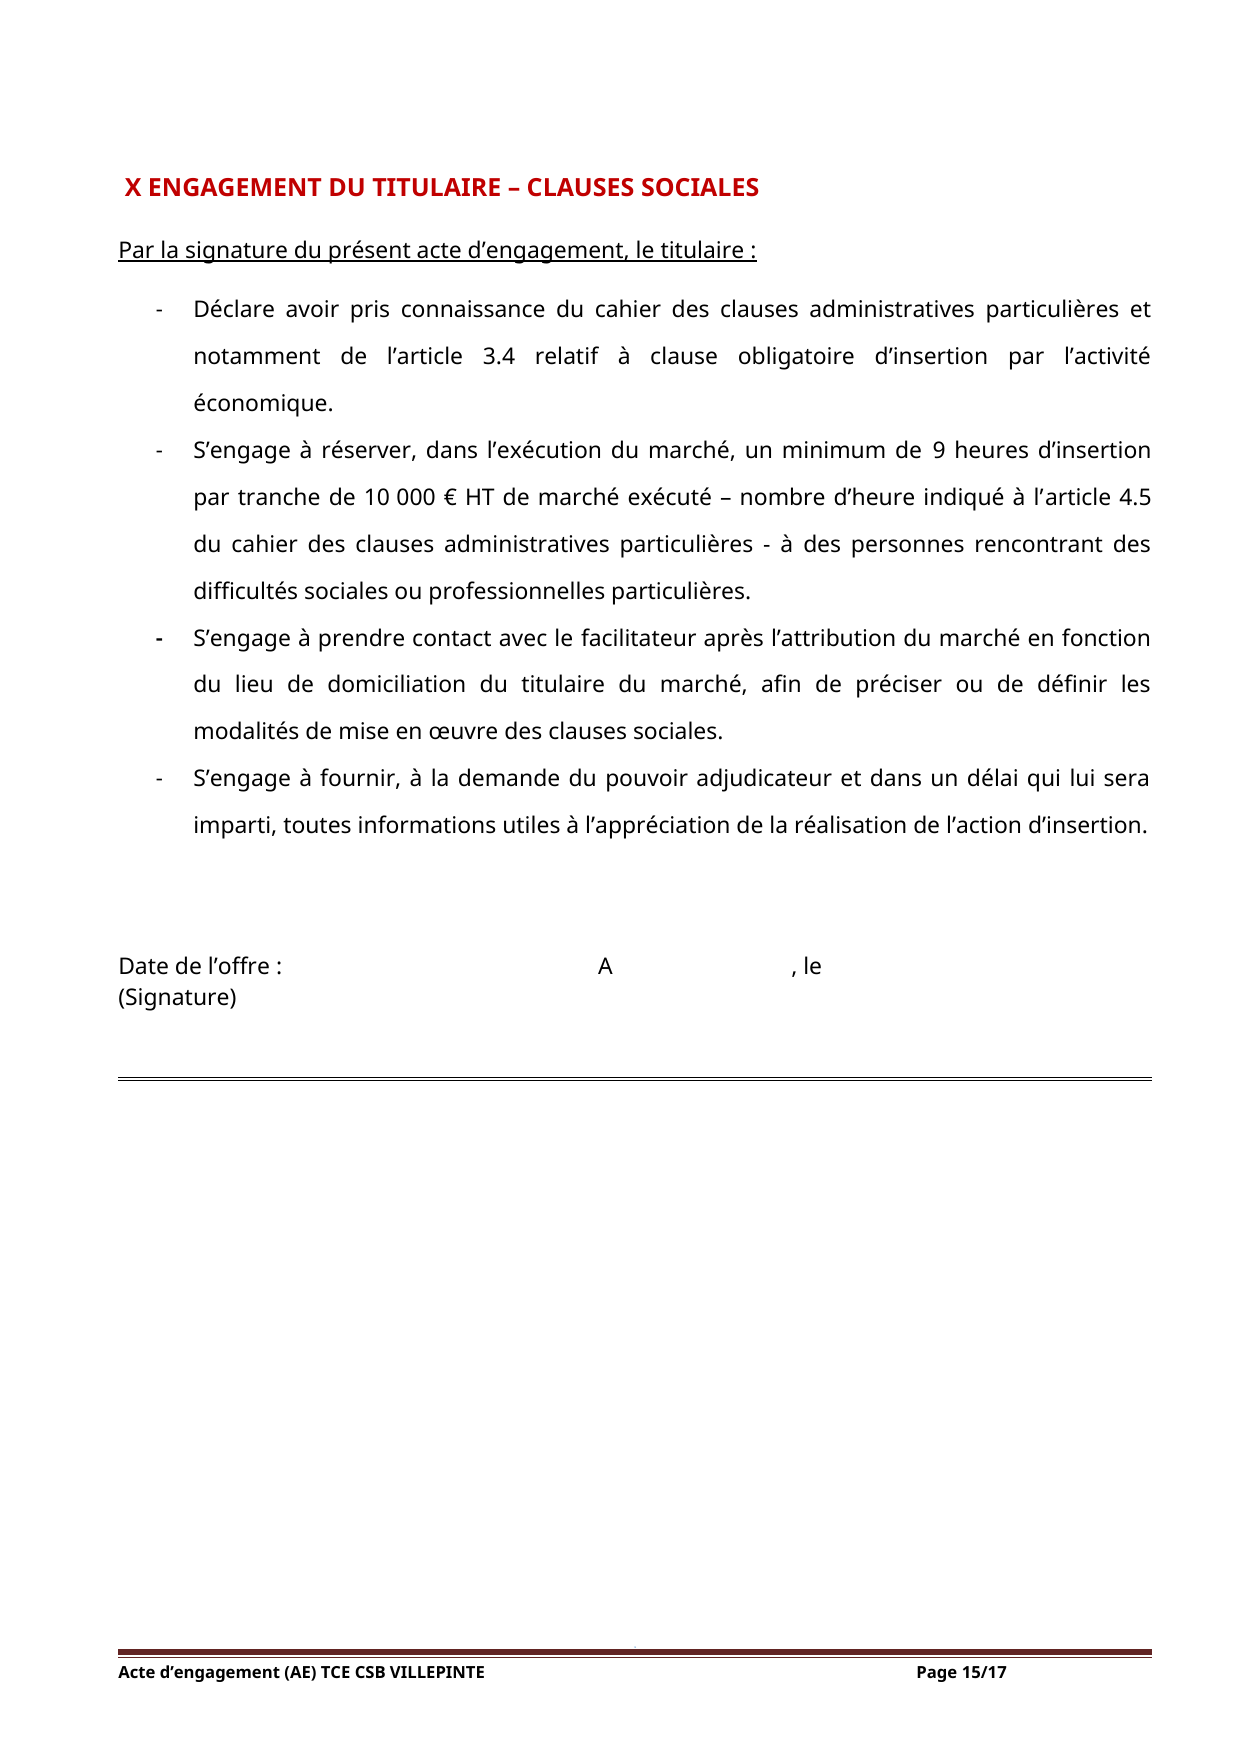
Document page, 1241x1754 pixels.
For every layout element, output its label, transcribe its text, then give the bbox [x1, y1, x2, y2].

list S’engage à fournir, à la demande du pouvoir adjudicateur et dans un délai qui lui sera imparti, toutes informations utiles à l’appréciation de la réalisation de l’action d’insertion. [156, 762, 1152, 840]
text Date de l’offre : A , le [118, 949, 1152, 981]
text (Signature) [118, 981, 1152, 1012]
list Déclare avoir pris connaissance du cahier des clauses administratives particulières et notamment de l’article 3.4 relatif à clause obligatoire d’insertion par l’activité économique. [156, 293, 1152, 418]
list S’engage à réserver, dans l’exécution du marché, un minimum de 9 heures d’insertion par tranche de 10 000 € HT de marché exécuté – nombre d’heure indiqué à l’article 4.5 du cahier des clauses administratives particulières - à des personnes rencontrant des difficultés sociales ou professionnelles particulières. [156, 434, 1152, 606]
text Par la signature du présent acte d’engagement, le titulaire : [118, 234, 1211, 265]
text X ENGAGEMENT DU TITULAIRE – CLAUSES SOCIALES [118, 170, 1122, 204]
list S’engage à prendre contact avec le facilitateur après l’attribution du marché en fonction du lieu de domiciliation du titulaire du marché, afin de préciser ou de définir les modalités de mise en œuvre des clauses sociales. [156, 621, 1152, 746]
